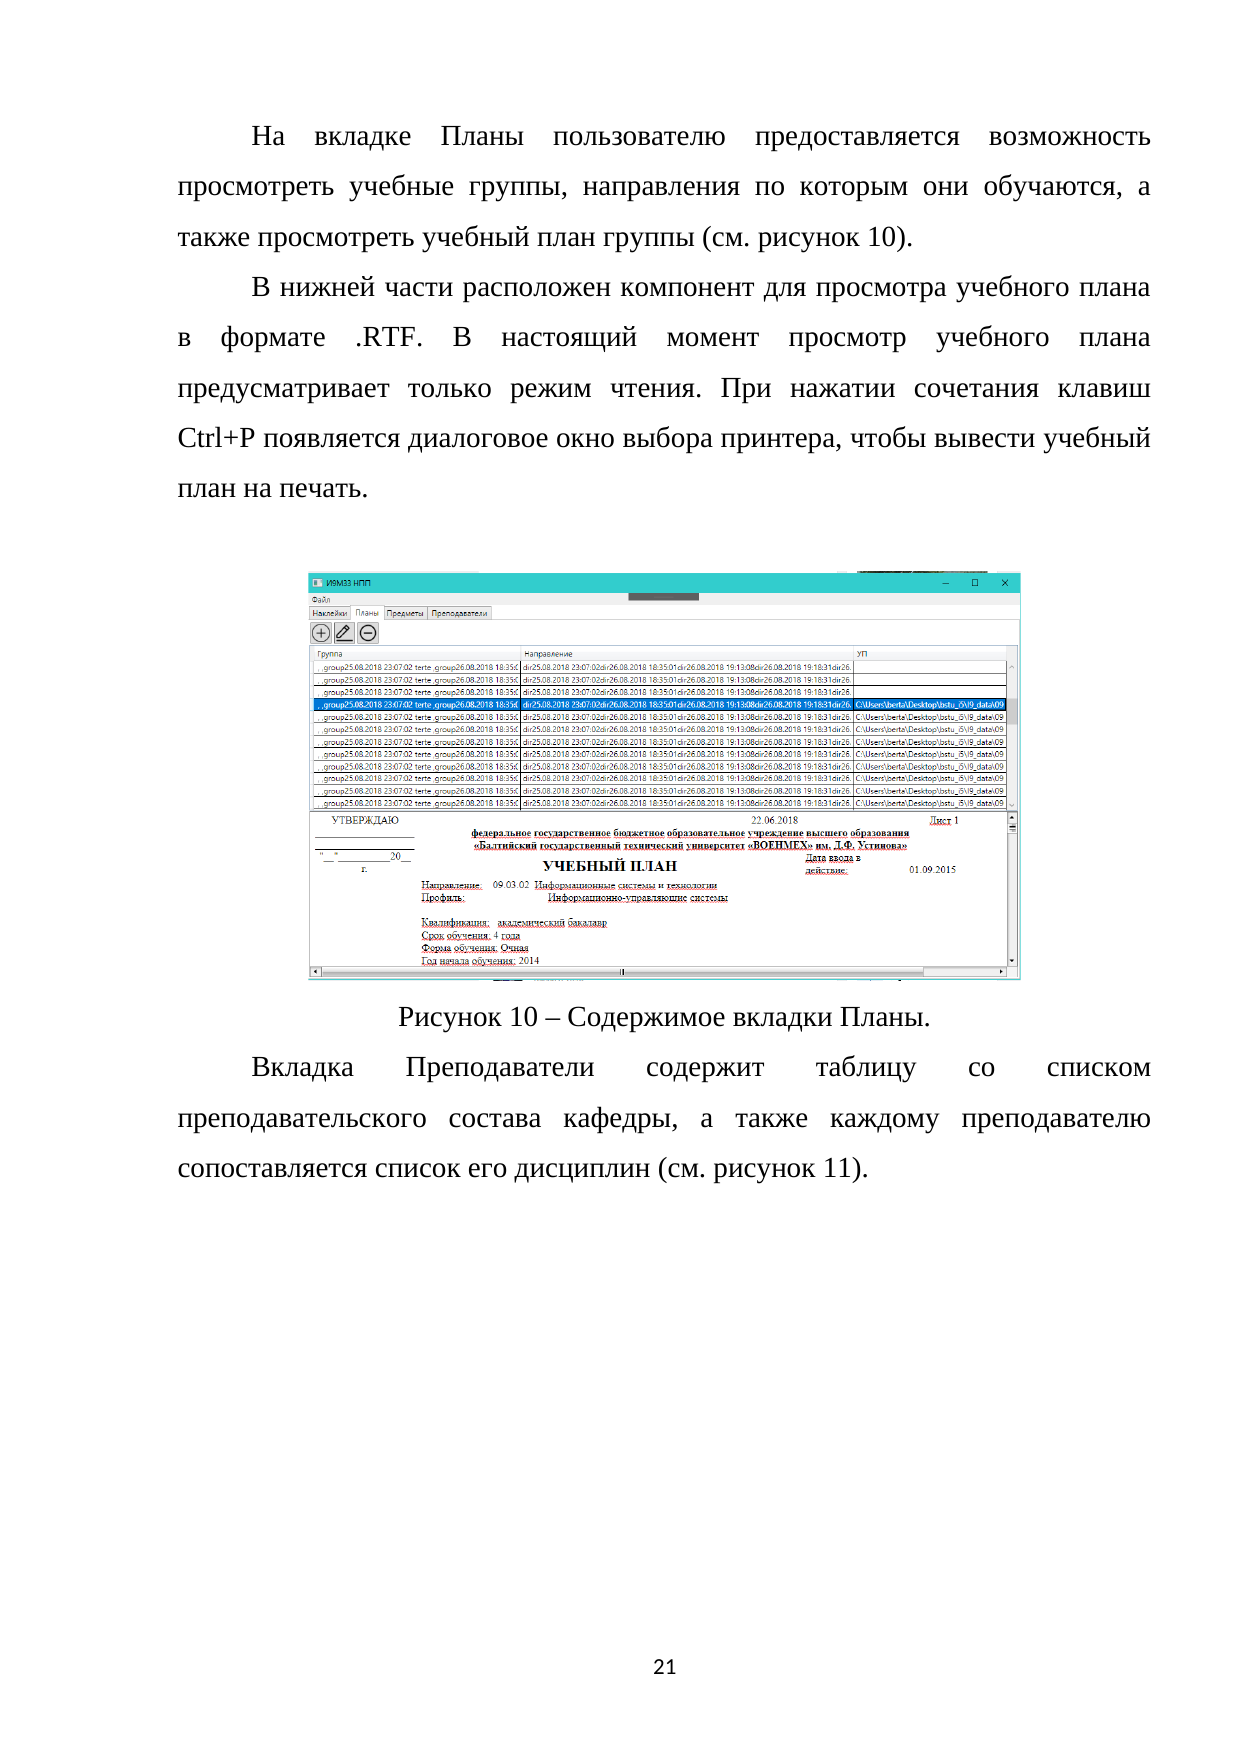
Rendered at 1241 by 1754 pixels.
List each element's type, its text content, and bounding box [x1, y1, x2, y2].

text На вкладке Планы пользователю предоставляется возможность просмотреть учебные группы, направления по которым они обучаются, а также просмотреть учебный план группы (см. рисунок 10). [177, 118, 1152, 252]
text В нижней части расположен компонент для просмотра учебного плана в формате .RTF. В настоящий момент просмотр учебного плана предусматривает только режим чтения. При нажатии сочетания клавиш Ctrl+P появляется диалоговое окно выбора принтера, чтобы вывести учебный план на печать. [177, 269, 1152, 504]
picture [308, 571, 1021, 981]
text Рисунок 10 – Содержимое вкладки Планы. [177, 999, 1152, 1033]
text Вкладка Преподаватели содержит таблицу со списком преподавательского состава кафедры, а также каждому преподавателю сопоставляется список его дисциплин (см. рисунок 11). [177, 1049, 1152, 1184]
